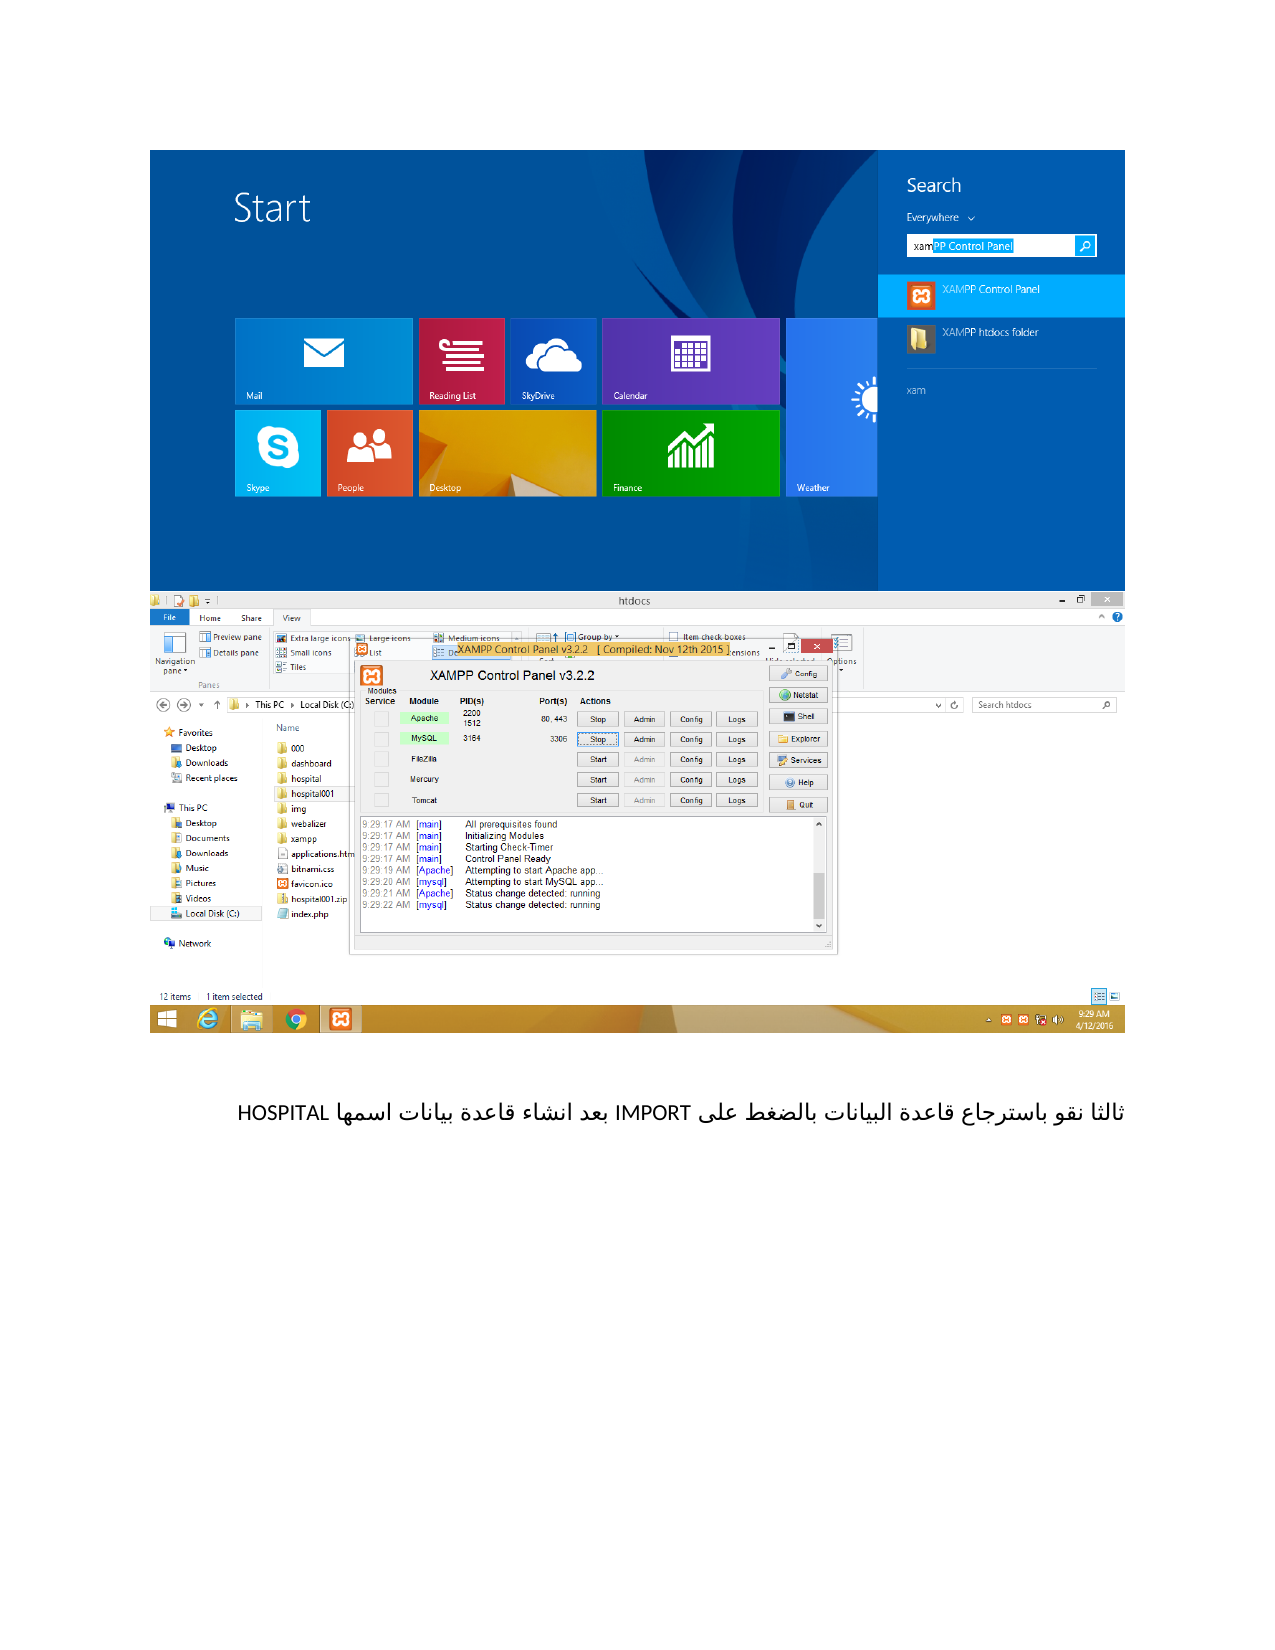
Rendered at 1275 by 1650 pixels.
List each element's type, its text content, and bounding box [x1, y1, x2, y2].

text ثالثا نقو باسترجاع قاعدة البيانات بالضغط على IMPORT بعد انشاء قاعدة بيانات اسمها HOSPITAL [150, 1098, 1125, 1126]
picture [150, 592, 1125, 1033]
picture [908, 282, 935, 309]
picture [150, 150, 1125, 591]
